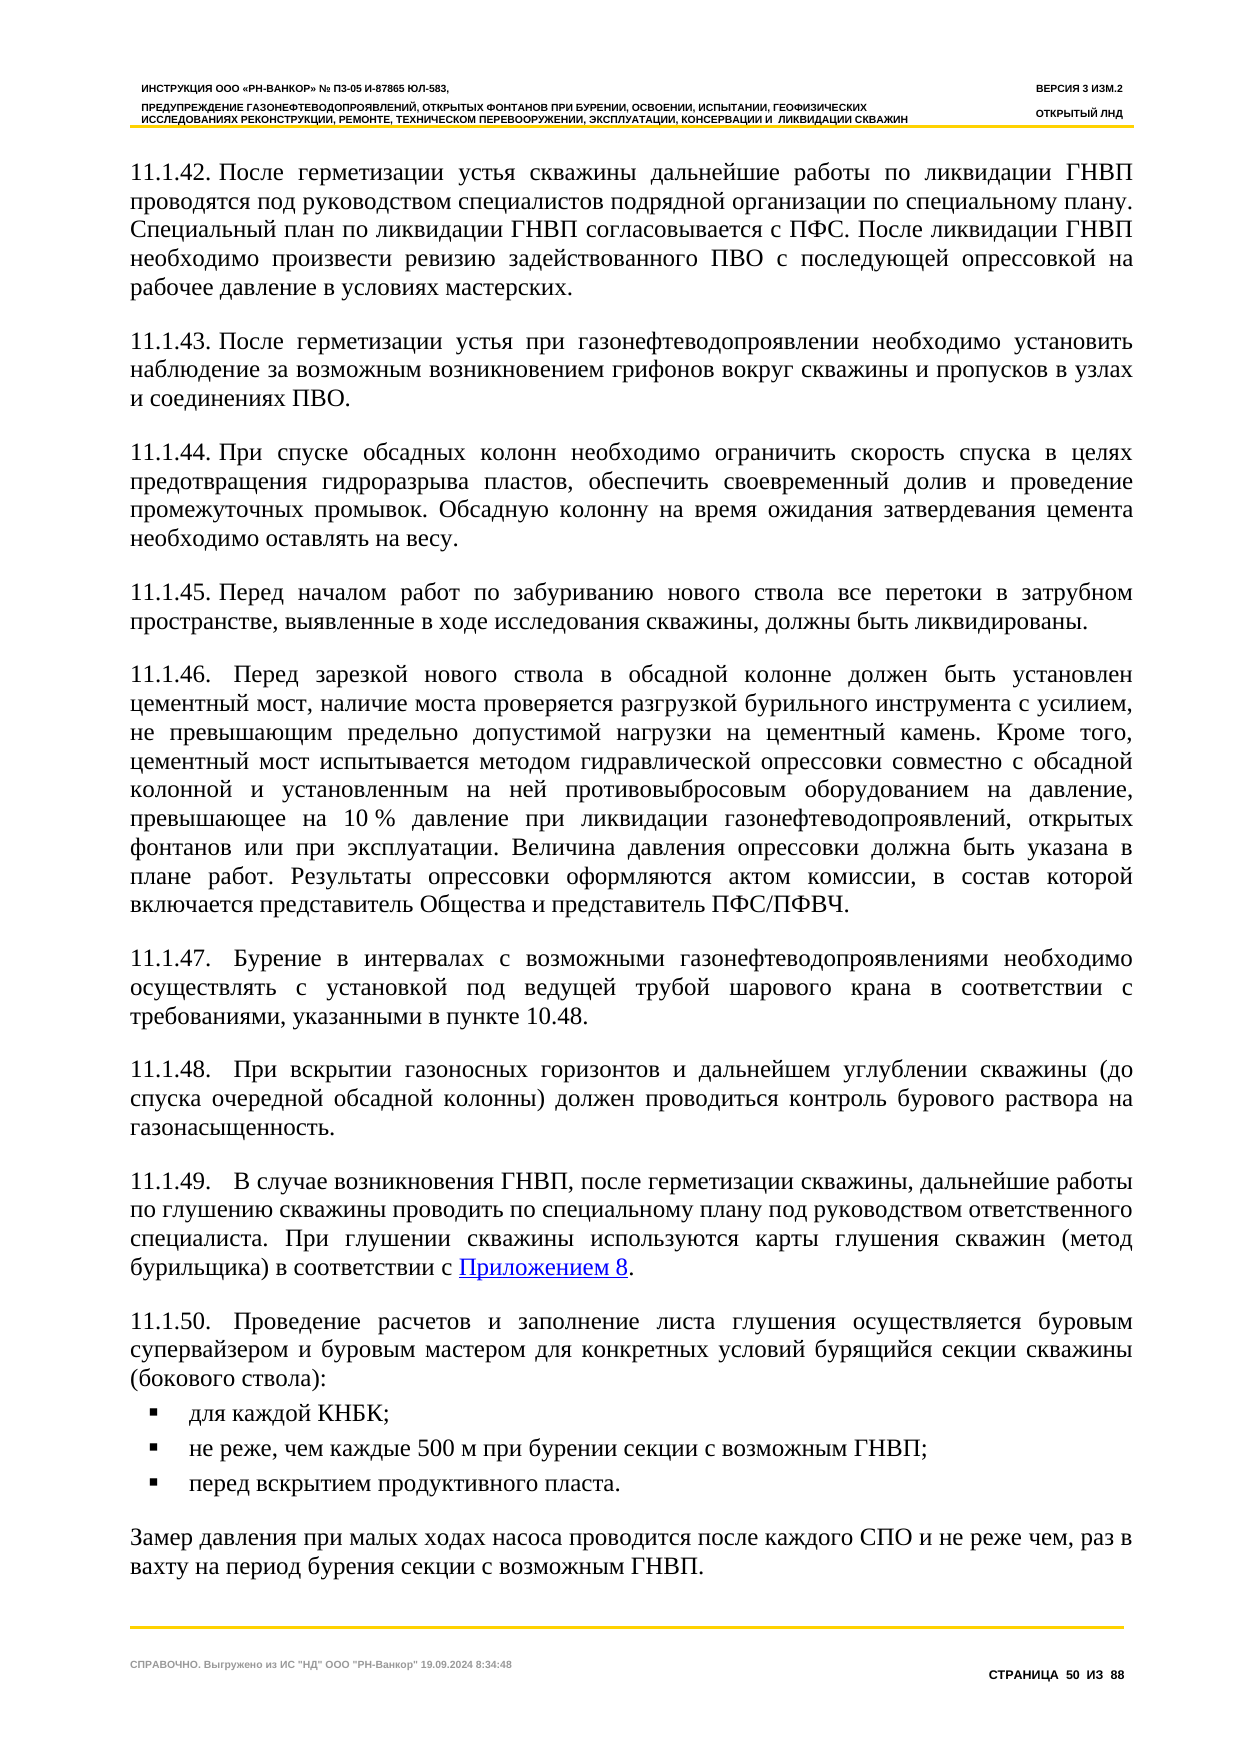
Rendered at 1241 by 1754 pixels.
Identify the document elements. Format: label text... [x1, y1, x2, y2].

list При спуске обсадных колонн необходимо ограничить скорость спуска в целях предотвращения гидроразрыва пластов, обеспечить своевременный долив и проведение промежуточных промывок. Обсадную колонну на время ожидания затвердевания цемента необходимо оставлять на весу. [130, 437, 1134, 552]
list Перед зарезкой нового ствола в обсадной колонне должен быть установлен цементный мост, наличие моста проверяется разгрузкой бурильного инструмента с усилием, не превышающим предельно допустимой нагрузки на цементный камень. Кроме того, цементный мост испытывается методом гидравлической опрессовки совместно с обсадной колонной и установленным на ней противовыбросовым оборудованием на давление, превышающее на 10 % давление при ликвидации газонефтеводопроявлений, открытых фонтанов или при эксплуатации. Величина давления опрессовки должна быть указана в плане работ. Результаты опрессовки оформляются актом комиссии, в состав которой включается представитель Общества и представитель ПФС/ПФВЧ. [130, 659, 1134, 918]
list При вскрытии газоносных горизонтов и дальнейшем углублении скважины (до спуска очередной обсадной колонны) должен проводиться контроль бурового раствора на газонасыщенность. [130, 1054, 1134, 1141]
list Перед началом работ по забуриванию нового ствола все перетоки в затрубном пространстве, выявленные в ходе исследования скважины, должны быть ликвидированы. [130, 577, 1134, 634]
text Замер давления при малых ходах насоса проводится после каждого СПО и не реже чем, раз в вахту на период бурения секции с возможным ГНВП. [130, 1522, 1134, 1579]
list перед вскрытием продуктивного пласта. [148, 1468, 1134, 1497]
list Проведение расчетов и заполнение листа глушения осуществляется буровым супервайзером и буровым мастером для конкретных условий бурящийся секции скважины (бокового ствола): [130, 1306, 1134, 1392]
list После герметизации устья скважины дальнейшие работы по ликвидации ГНВП проводятся под руководством специалистов подрядной организации по специальному плану. Специальный план по ликвидации ГНВП согласовывается с ПФС. После ликвидации ГНВП необходимо произвести ревизию задействованного ПВО с последующей опрессовкой на рабочее давление в условиях мастерских. [130, 157, 1134, 301]
list В случае возникновения ГНВП, после герметизации скважины, дальнейшие работы по глушению скважины проводить по специальному плану под руководством ответственного специалиста. При глушении скважины используются карты глушения скважин (метод бурильщика) в соответствии с Приложением 8. [130, 1166, 1134, 1281]
list не реже, чем каждые 500 м при бурении секции с возможным ГНВП; [148, 1433, 1134, 1462]
list для каждой КНБК; [148, 1398, 1134, 1427]
list После герметизации устья при газонефтеводопроявлении необходимо установить наблюдение за возможным возникновением грифонов вокруг скважины и пропусков в узлах и соединениях ПВО. [130, 326, 1134, 412]
list Бурение в интервалах с возможными газонефтеводопроявлениями необходимо осуществлять с установкой под ведущей трубой шарового крана в соответствии с требованиями, указанными в пункте 10.48. [130, 943, 1134, 1029]
